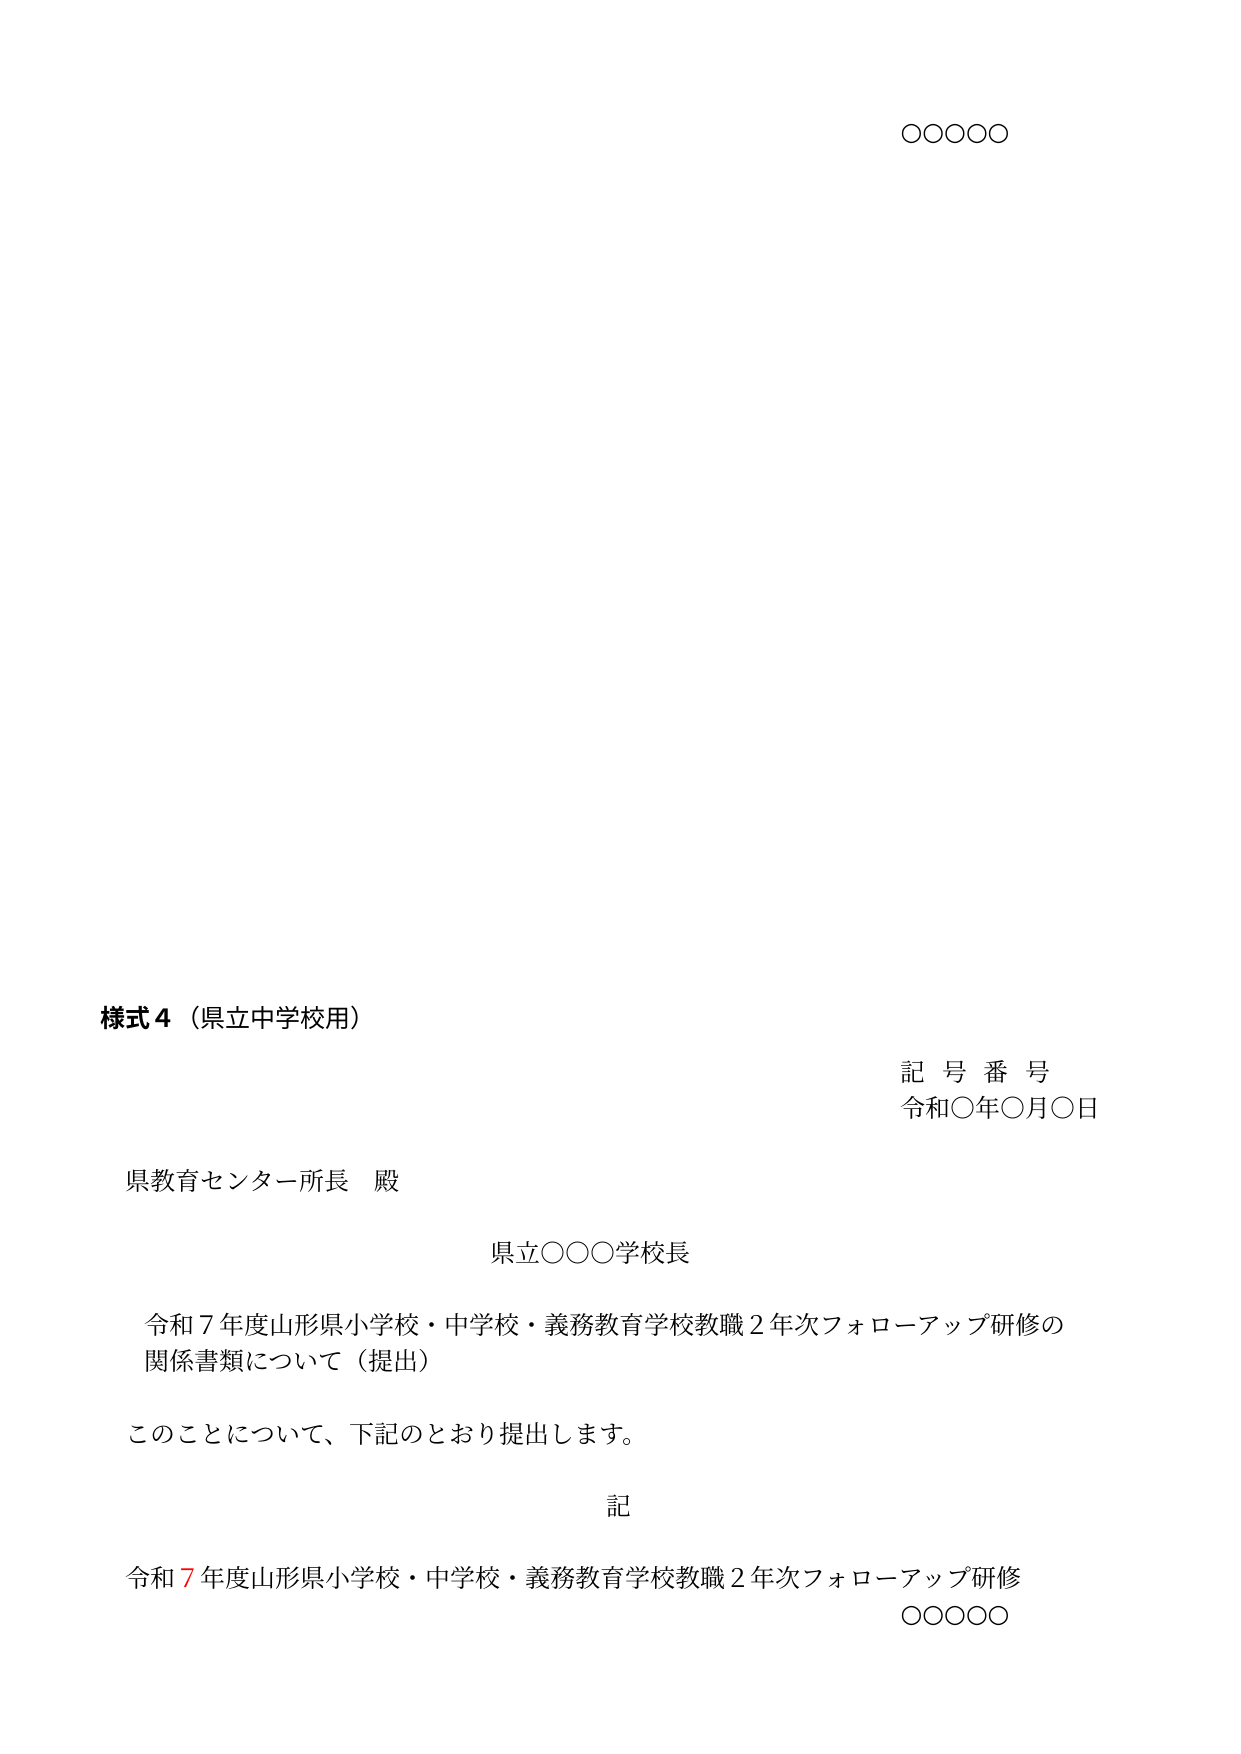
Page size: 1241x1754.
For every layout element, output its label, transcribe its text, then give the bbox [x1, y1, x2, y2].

text 関係書類について（提出） [144, 1342, 1137, 1378]
text 県立○○○学校長 [100, 1233, 1096, 1270]
text ○○○○○ [100, 113, 1137, 149]
text 記号番号 [100, 1053, 1150, 1089]
text このことについて、下記のとおり提出します。 [100, 1414, 1137, 1450]
subtitle 記 [100, 1487, 1137, 1523]
text ○○○○○ [100, 1595, 1137, 1631]
text 様式４（県立中学校用） [100, 981, 1137, 1053]
text 令和７年度山形県小学校・中学校・義務教育学校教職２年次フォローアップ研修の [144, 1306, 1137, 1342]
text 令和○年○月○日 [100, 1089, 1137, 1125]
text 県教育センター所長 殿 [100, 1161, 1137, 1197]
text 令和７年度山形県小学校・中学校・義務教育学校教職２年次フォローアップ研修 [100, 1559, 1137, 1595]
